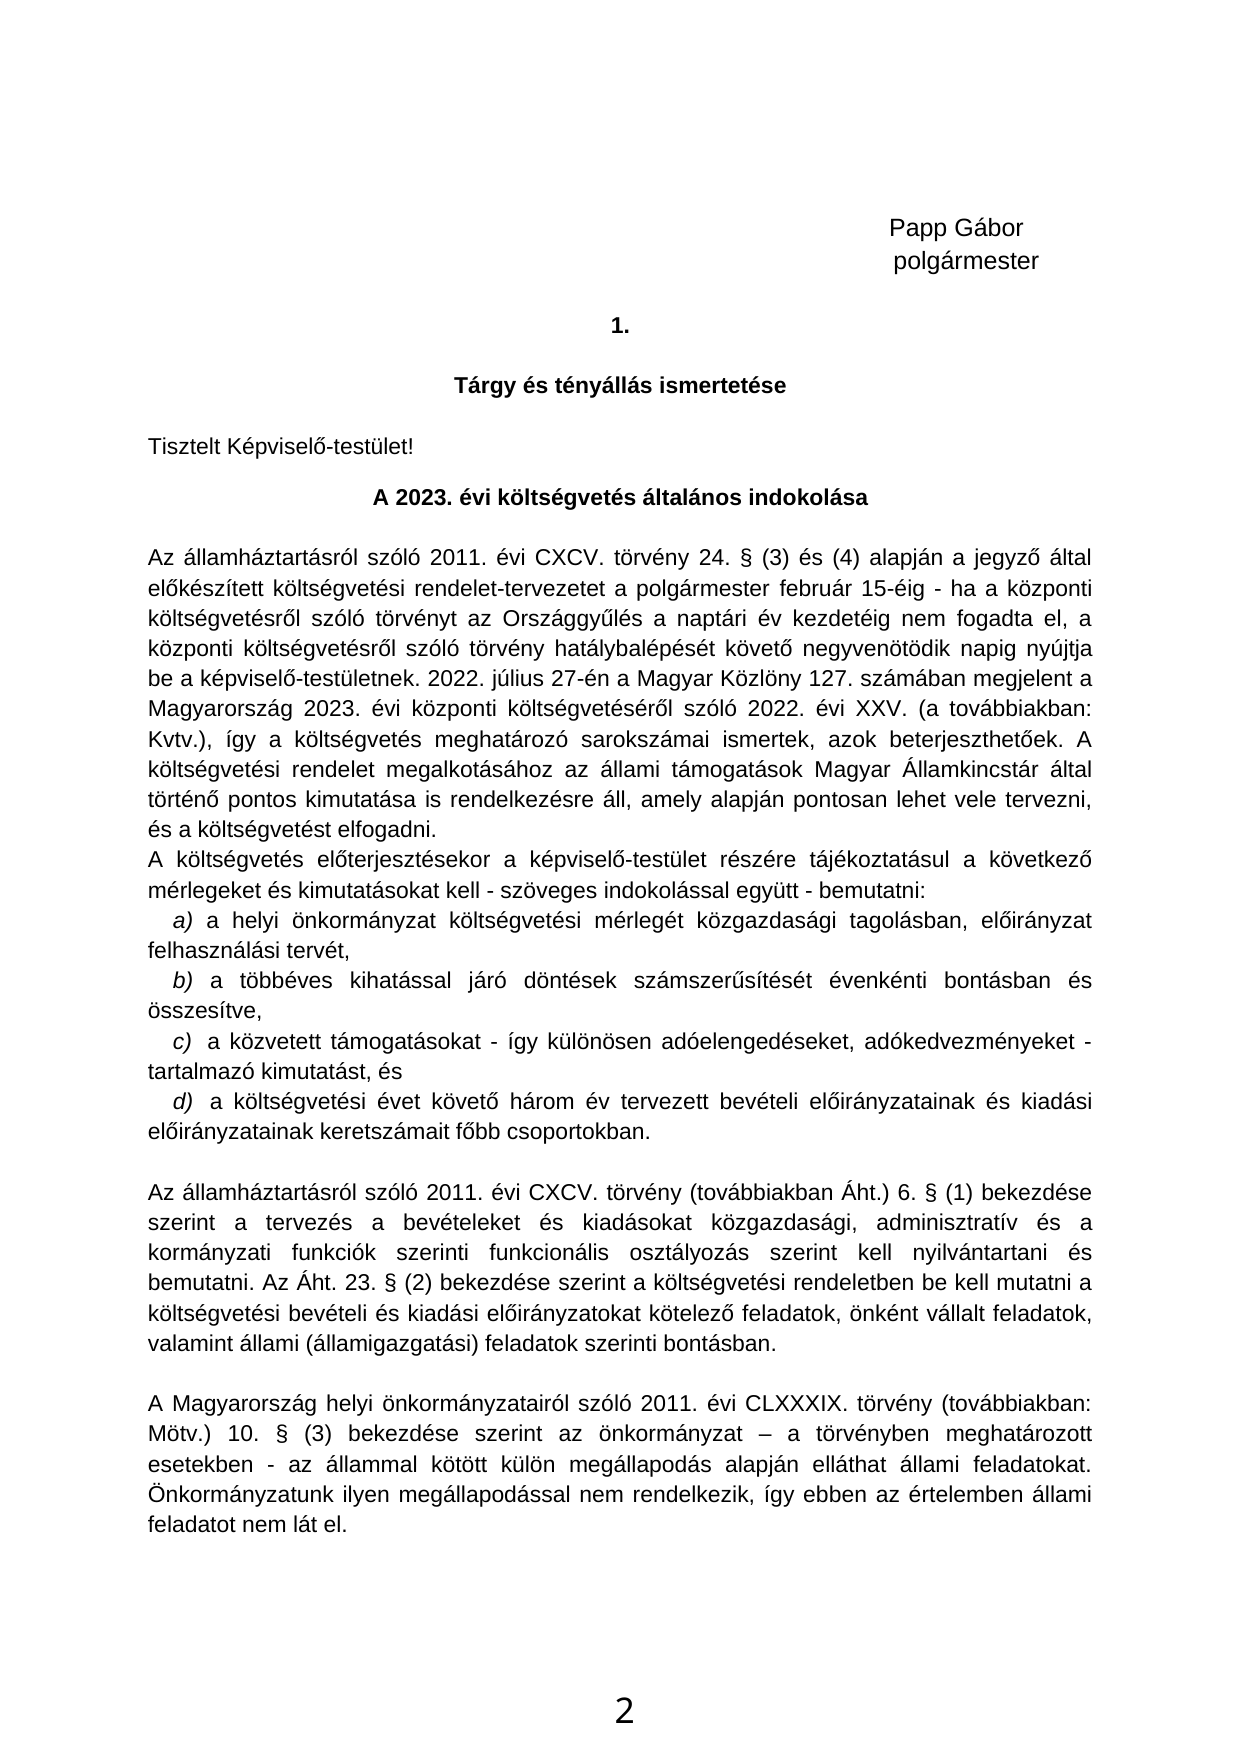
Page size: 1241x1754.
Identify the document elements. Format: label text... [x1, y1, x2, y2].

text b) a többéves kihatással járó döntések számszerűsítését évenkénti bontásban és összesítve, [148, 967, 1093, 1024]
text 1. [148, 312, 1093, 338]
text Az államháztartásról szóló 2011. évi CXCV. törvény (továbbiakban Áht.) 6. § (1) bekezdése szerint a tervezés a bevételeket és kiadásokat közgazdasági, adminisztratív és a kormányzati funkciók szerinti funkcionális osztályozás szerint kell nyilvántartani és bemutatni. Az Áht. 23. § (2) bekezdése szerint a költségvetési rendeletben be kell mutatni a költségvetési bevételi és kiadási előirányzatokat kötelező feladatok, önként vállalt feladatok, valamint állami (államigazgatási) feladatok szerinti bontásban. [148, 1179, 1093, 1356]
text A Magyarország helyi önkormányzatairól szóló 2011. évi CLXXXIX. törvény (továbbiakban: Mötv.) 10. § (3) bekezdése szerint az önkormányzat – a törvényben meghatározott esetekben - az állammal kötött külön megállapodás alapján elláthat állami feladatokat. Önkormányzatunk ilyen megállapodással nem rendelkezik, így ebben az értelemben állami feladatot nem lát el. [148, 1390, 1093, 1537]
text Tárgy és tényállás ismertetése [148, 372, 1093, 399]
text c) a közvetett támogatásokat - így különösen adóelengedéseket, adókedvezményeket - tartalmazó kimutatást, és [148, 1028, 1093, 1084]
text a) a helyi önkormányzat költségvetési mérlegét közgazdasági tagolásban, előirányzat felhasználási tervét, [148, 907, 1093, 963]
text Papp Gábor [148, 213, 1093, 242]
text polgármester [148, 246, 1093, 275]
text A 2023. évi költségvetés általános indokolása [148, 484, 1093, 510]
text d) a költségvetési évet követő három év tervezett bevételi előirányzatainak és kiadási előirányzatainak keretszámait főbb csoportokban. [148, 1088, 1093, 1144]
subtitle Az államháztartásról szóló 2011. évi CXCV. törvény 24. § (3) és (4) alapján a jegyző által előkészített költségvetési rendelet-tervezetet a polgármester február 15-éig - ha a központi költségvetésről szóló törvényt az Országgyűlés a naptári év kezdetéig nem fogadta el, a központi költségvetésről szóló törvény hatálybalépését követő negyvenötödik napig nyújtja be a képviselő-testületnek. 2022. július 27-én a Magyar Közlöny 127. számában megjelent a Magyarország 2023. évi központi költségvetéséről szóló 2022. évi XXV. (a továbbiakban: Kvtv.), így a költségvetés meghatározó sarokszámai ismertek, azok beterjeszthetőek. A költségvetési rendelet megalkotásához az állami támogatások Magyar Államkincstár által történő pontos kimutatása is rendelkezésre áll, amely alapján pontosan lehet vele tervezni, és a költségvetést elfogadni. [148, 544, 1093, 842]
text Tisztelt Képviselő-testület! [148, 433, 1093, 459]
subtitle A költségvetés előterjesztésekor a képviselő-testület részére tájékoztatásul a következő mérlegeket és kimutatásokat kell - szöveges indokolással együtt - bemutatni: [148, 846, 1093, 903]
